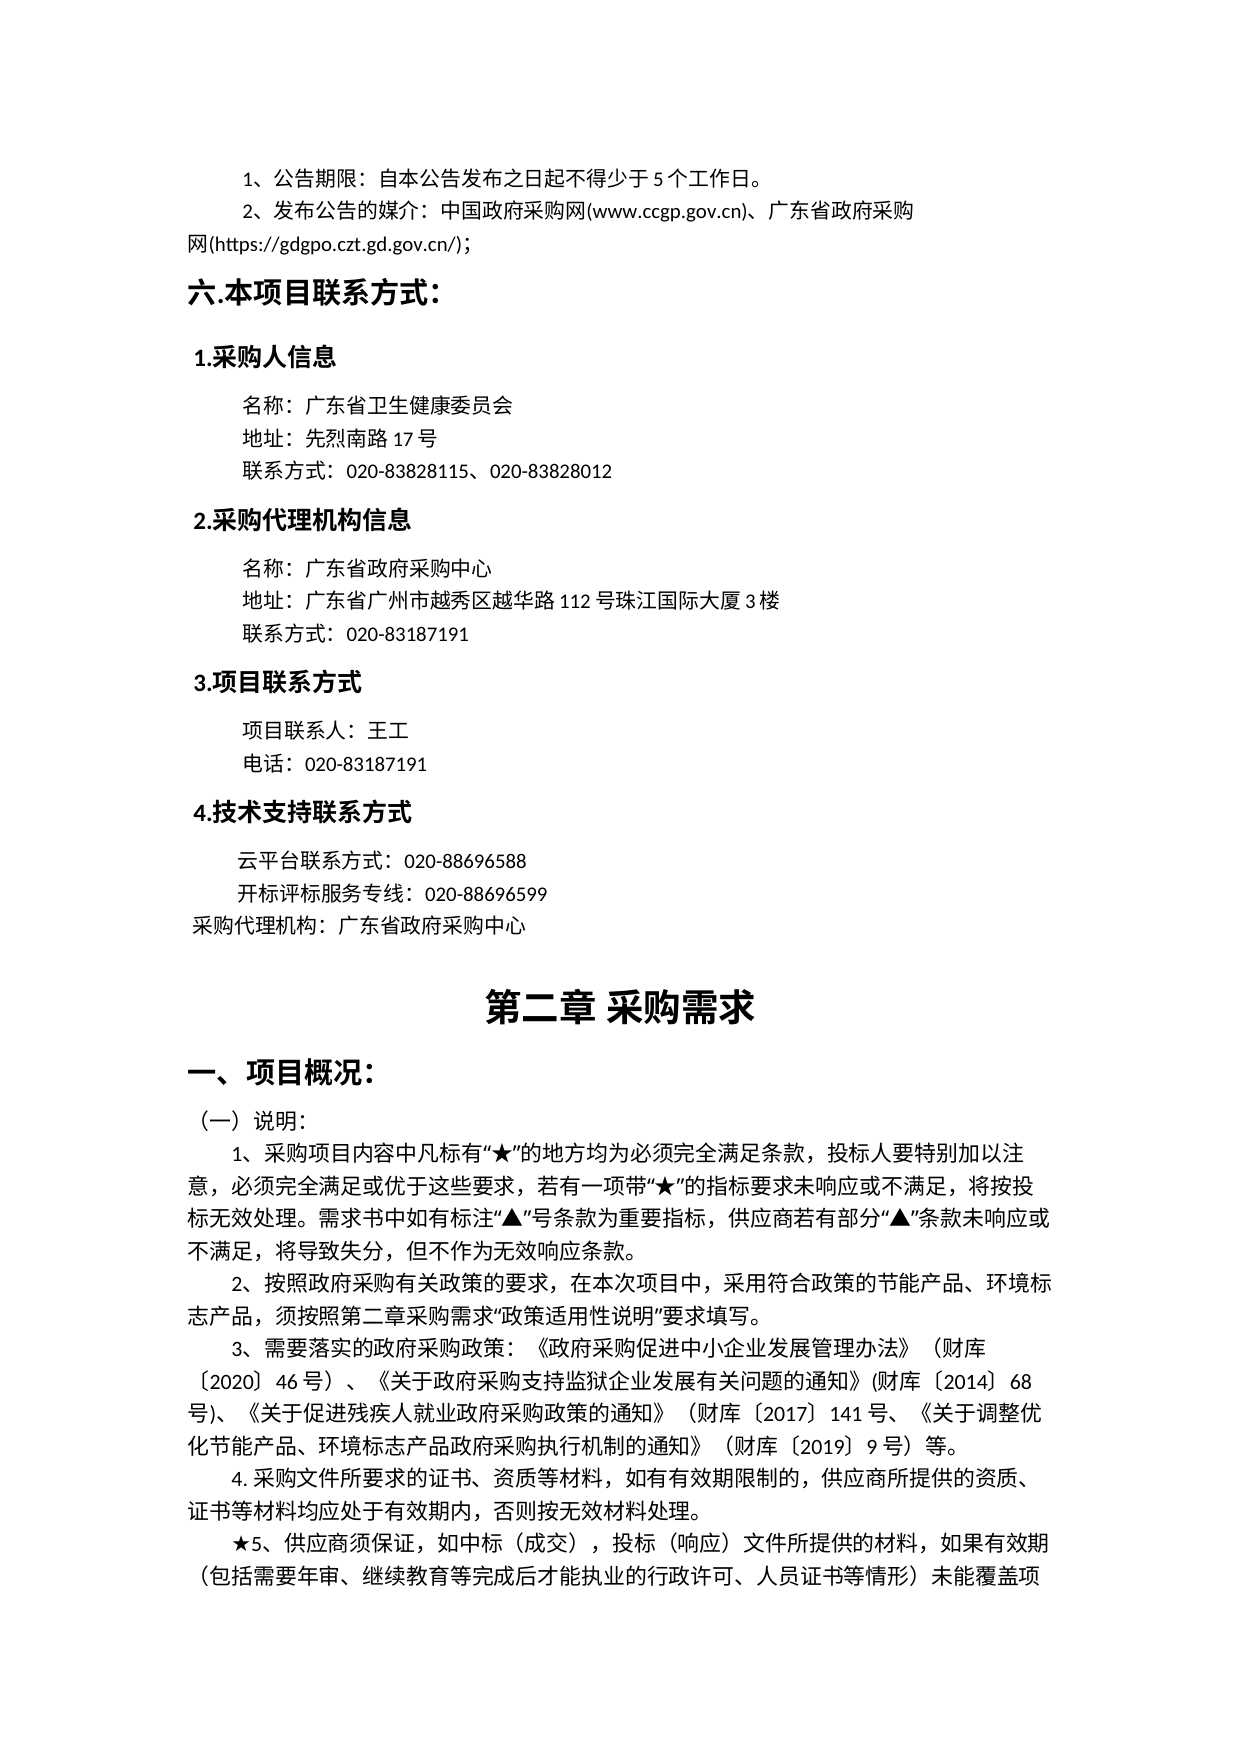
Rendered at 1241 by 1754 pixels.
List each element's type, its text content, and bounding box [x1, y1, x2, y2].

text 3、需要落实的政府采购政策：《政府采购促进中小企业发展管理办法》（财库〔2020〕46号）、《关于政府采购支持监狱企业发展有关问题的通知》(财库〔2014〕68号)、《关于促进残疾人就业政府采购政策的通知》（财库〔2017〕141号、《关于调整优化节能产品、环境标志产品政府采购执行机制的通知》（财库〔2019〕9号）等。 [187, 1332, 1053, 1462]
text 开标评标服务专线：020-88696599 [187, 877, 1053, 909]
text 六.本项目联系方式： [187, 259, 1053, 324]
text 地址：广东省广州市越秀区越华路112号珠江国际大厦3楼 [187, 584, 1053, 617]
text （一）说明： [187, 1104, 1053, 1137]
text 采购代理机构：广东省政府采购中心 [187, 909, 1053, 942]
text 名称：广东省卫生健康委员会 [187, 389, 1053, 422]
text 一、项目概况： [187, 1039, 1053, 1104]
text 2、按照政府采购有关政策的要求，在本次项目中，采用符合政策的节能产品、环境标志产品，须按照第二章采购需求“政策适用性说明”要求填写。 [187, 1267, 1053, 1332]
text 1、采购项目内容中凡标有“★”的地方均为必须完全满足条款，投标人要特别加以注意，必须完全满足或优于这些要求，若有一项带“★”的指标要求未响应或不满足，将按投标无效处理。需求书中如有标注“▲”号条款为重要指标，供应商若有部分“▲”条款未响应或不满足，将导致失分，但不作为无效响应条款。 [187, 1137, 1053, 1267]
text 名称：广东省政府采购中心 [187, 552, 1053, 584]
text 2.采购代理机构信息 [187, 487, 1053, 552]
text 第二章 采购需求 [187, 974, 1053, 1039]
text 项目联系人：王工 [187, 714, 1053, 747]
text 4.技术支持联系方式 [187, 779, 1053, 844]
text 2、发布公告的媒介：中国政府采购网(www.ccgp.gov.cn)、广东省政府采购网(https://gdgpo.czt.gd.gov.cn/)； [187, 194, 1053, 259]
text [187, 1527, 1053, 1592]
text 电话：020-83187191 [187, 747, 1053, 779]
text 联系方式：020-83828115、020-83828012 [187, 454, 1053, 487]
text 4. 采购文件所要求的证书、资质等材料，如有有效期限制的，供应商所提供的资质、证书等材料均应处于有效期内，否则按无效材料处理。 [187, 1462, 1053, 1527]
text 地址：先烈南路17号 [187, 422, 1053, 454]
text 1、公告期限：自本公告发布之日起不得少于5个工作日。 [187, 162, 1053, 194]
text 1.采购人信息 [187, 324, 1053, 389]
text 3.项目联系方式 [187, 649, 1053, 714]
text 云平台联系方式：020-88696588 [187, 844, 1053, 877]
text 联系方式：020-83187191 [187, 617, 1053, 649]
